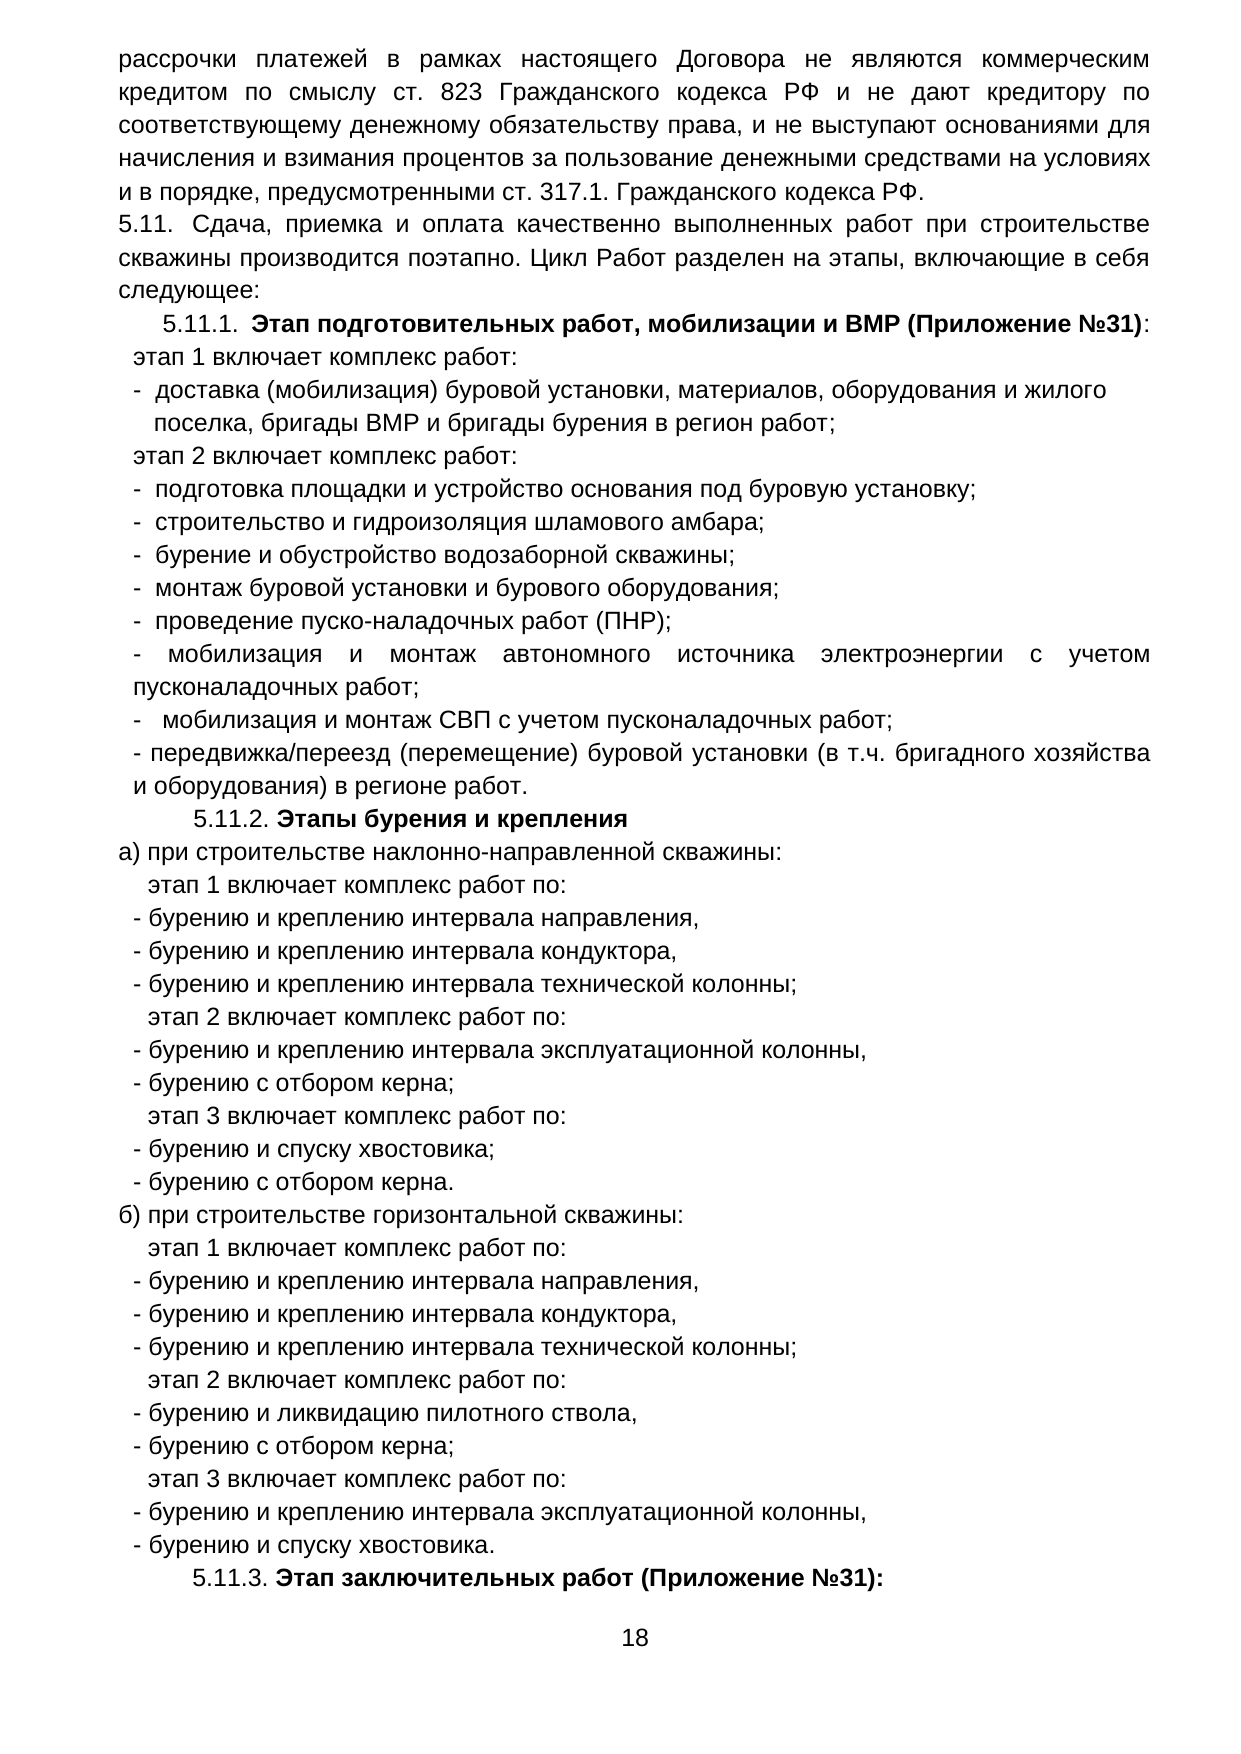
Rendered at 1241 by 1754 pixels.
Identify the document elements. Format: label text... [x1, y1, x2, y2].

text - бурению и креплению интервала кондуктора, [118, 936, 1152, 965]
text - мобилизация и монтаж СВП с учетом пусконаладочных работ; [133, 705, 1152, 733]
text этап 1 включает комплекс работ по: [118, 1233, 1152, 1262]
text этап 3 включает комплекс работ по: [118, 1464, 1152, 1493]
text - монтаж буровой установки и бурового оборудования; [133, 573, 1152, 601]
text этап 1 включает комплекс работ по: [118, 870, 1152, 899]
text этап 1 включает комплекс работ: [133, 342, 1152, 370]
text - бурению и креплению интервала эксплуатационной колонны, [118, 1035, 1152, 1064]
text - передвижка/переезд (перемещение) буровой установки (в т.ч. бригадного хозяйства и оборудования) в регионе работ. [133, 738, 1152, 799]
text a) при строительстве наклонно-направленной скважины: [118, 837, 1152, 866]
text - бурению и ликвидацию пилотного ствола, [118, 1398, 1152, 1427]
text этап 2 включает комплекс работ по: [118, 1002, 1152, 1031]
text - подготовка площадки и устройство основания под буровую установку; [133, 474, 1152, 502]
text этап 3 включает комплекс работ по: [118, 1101, 1152, 1130]
text этап 2 включает комплекс работ: [133, 441, 1152, 469]
list 5.11.2. Этапы бурения и крепления [193, 804, 1152, 833]
text - бурению и спуску хвостовика; [118, 1134, 1152, 1163]
text поселка, бригады ВМР и бригады бурения в регион работ; [133, 408, 1152, 436]
text - бурению и креплению интервала технической колонны; [118, 1332, 1152, 1361]
text - строительство и гидроизоляция шламового амбара; [133, 507, 1152, 535]
list Этап подготовительных работ, мобилизации и ВМР (Приложение №31): [162, 308, 1152, 337]
text - бурению и креплению интервала направления, [133, 1266, 1152, 1295]
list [118, 44, 1152, 205]
text - бурению и креплению интервала кондуктора, [118, 1299, 1152, 1328]
text - проведение пуско-наладочных работ (ПНР); [133, 606, 1152, 634]
text б) при строительстве горизонтальной скважины: [118, 1200, 1152, 1229]
list Сдача, приемка и оплата качественно выполненных работ при строительстве скважины производится поэтапно. Цикл Работ разделен на этапы, включающие в себя следующее: [118, 209, 1152, 304]
text - бурению и спуску хвостовика. [118, 1530, 1152, 1559]
text - бурению с отбором керна; [118, 1068, 1152, 1097]
text - мобилизация и монтаж автономного источника электроэнергии с учетом пусконаладочных работ; [133, 639, 1152, 701]
text - бурению и креплению интервала технической колонны; [118, 969, 1152, 998]
text - бурению и креплению интервала направления, [133, 903, 1152, 932]
text - бурению и креплению интервала эксплуатационной колонны, [118, 1497, 1152, 1526]
text - бурение и обустройство водозаборной скважины; [133, 540, 1152, 568]
text 5.11.3. Этап заключительных работ (Приложение №31): [192, 1563, 1152, 1592]
text - бурению с отбором керна. [118, 1167, 1152, 1196]
text - бурению с отбором керна; [118, 1431, 1152, 1460]
text - доставка (мобилизация) буровой установки, материалов, оборудования и жилого [133, 374, 1152, 403]
text этап 2 включает комплекс работ по: [118, 1365, 1152, 1394]
